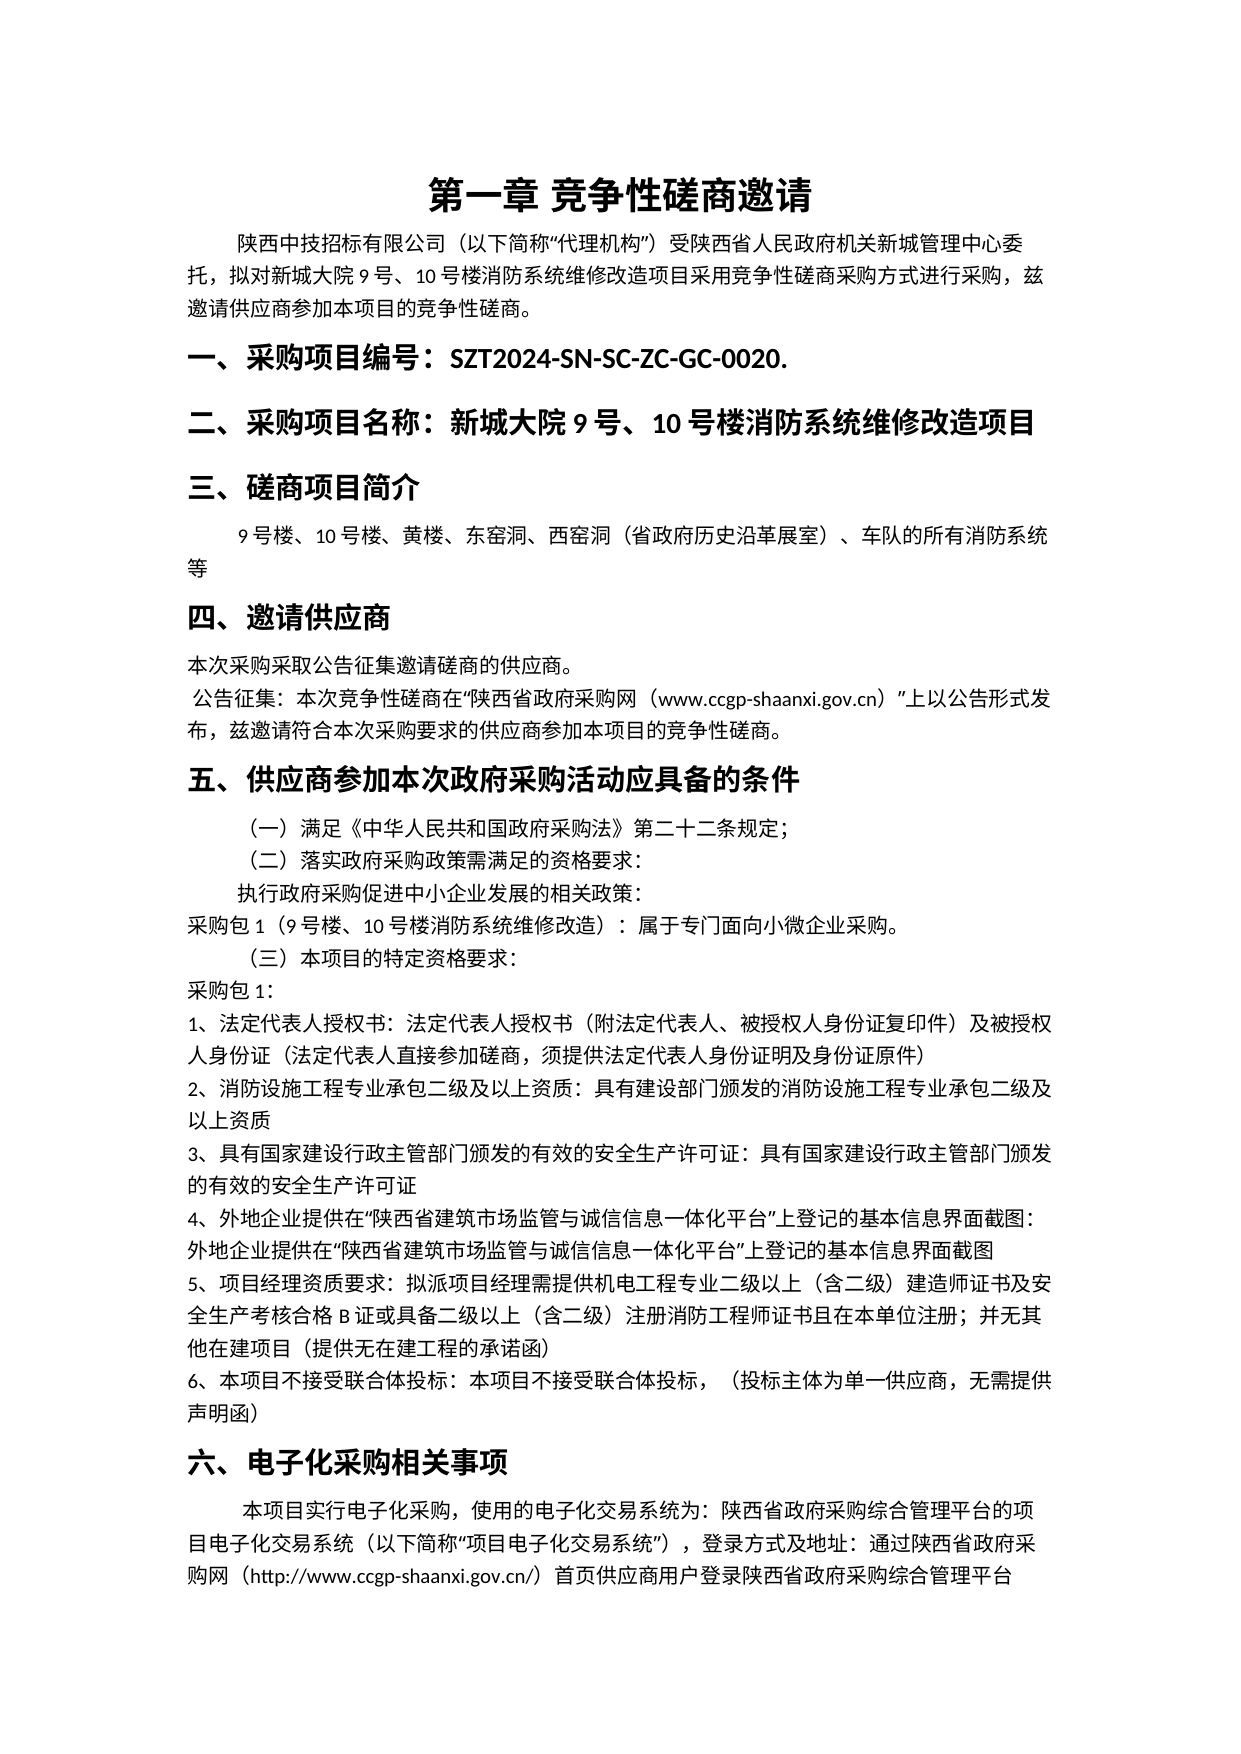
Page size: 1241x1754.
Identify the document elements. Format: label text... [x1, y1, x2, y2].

text 第一章 竞争性磋商邀请 [187, 162, 1053, 227]
text 3、具有国家建设行政主管部门颁发的有效的安全生产许可证：具有国家建设行政主管部门颁发的有效的安全生产许可证 [187, 1137, 1053, 1202]
text 9号楼、10号楼、黄楼、东窑洞、西窑洞（省政府历史沿革展室）、车队的所有消防系统等 [187, 519, 1053, 584]
text 二、采购项目名称：新城大院9号、10号楼消防系统维修改造项目 [187, 389, 1053, 454]
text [187, 1494, 1053, 1592]
text 2、消防设施工程专业承包二级及以上资质：具有建设部门颁发的消防设施工程专业承包二级及以上资质 [187, 1072, 1053, 1137]
text 5、项目经理资质要求：拟派项目经理需提供机电工程专业二级以上（含二级）建造师证书及安全生产考核合格 B证或具备二级以上（含二级）注册消防工程师证书且在本单位注册；并无其他在建项目（提供无在建工程的承诺函） [187, 1267, 1053, 1364]
text 采购包1（9号楼、10号楼消防系统维修改造）：属于专门面向小微企业采购。 [187, 909, 1053, 942]
text 三、磋商项目简介 [187, 454, 1053, 519]
text 4、外地企业提供在“陕西省建筑市场监管与诚信信息一体化平台”上登记的基本信息界面截图：外地企业提供在“陕西省建筑市场监管与诚信信息一体化平台”上登记的基本信息界面截图 [187, 1202, 1053, 1267]
text 一、采购项目编号：SZT2024-SN-SC-ZC-GC-0020. [187, 324, 1053, 389]
text 执行政府采购促进中小企业发展的相关政策： [187, 877, 1053, 909]
text （一）满足《中华人民共和国政府采购法》第二十二条规定； [187, 812, 1053, 844]
text 四、邀请供应商 [187, 584, 1053, 649]
text 陕西中技招标有限公司（以下简称“代理机构”）受陕西省人民政府机关新城管理中心委托，拟对新城大院9号、10号楼消防系统维修改造项目采用竞争性磋商采购方式进行采购，兹邀请供应商参加本项目的竞争性磋商。 [187, 227, 1053, 324]
text 本次采购采取公告征集邀请磋商的供应商。 [187, 649, 1053, 682]
text （三）本项目的特定资格要求： [187, 942, 1053, 974]
text 公告征集：本次竞争性磋商在“陕西省政府采购网（www.ccgp-shaanxi.gov.cn）”上以公告形式发布，兹邀请符合本次采购要求的供应商参加本项目的竞争性磋商。 [187, 682, 1053, 747]
text 六、电子化采购相关事项 [187, 1429, 1053, 1494]
text 采购包1： [187, 974, 1053, 1007]
text （二）落实政府采购政策需满足的资格要求： [187, 844, 1053, 877]
text 五、供应商参加本次政府采购活动应具备的条件 [187, 747, 1053, 812]
text 6、本项目不接受联合体投标：本项目不接受联合体投标，（投标主体为单一供应商，无需提供声明函） [187, 1364, 1053, 1429]
text 1、法定代表人授权书：法定代表人授权书（附法定代表人、被授权人身份证复印件）及被授权人身份证（法定代表人直接参加磋商，须提供法定代表人身份证明及身份证原件） [187, 1007, 1053, 1072]
